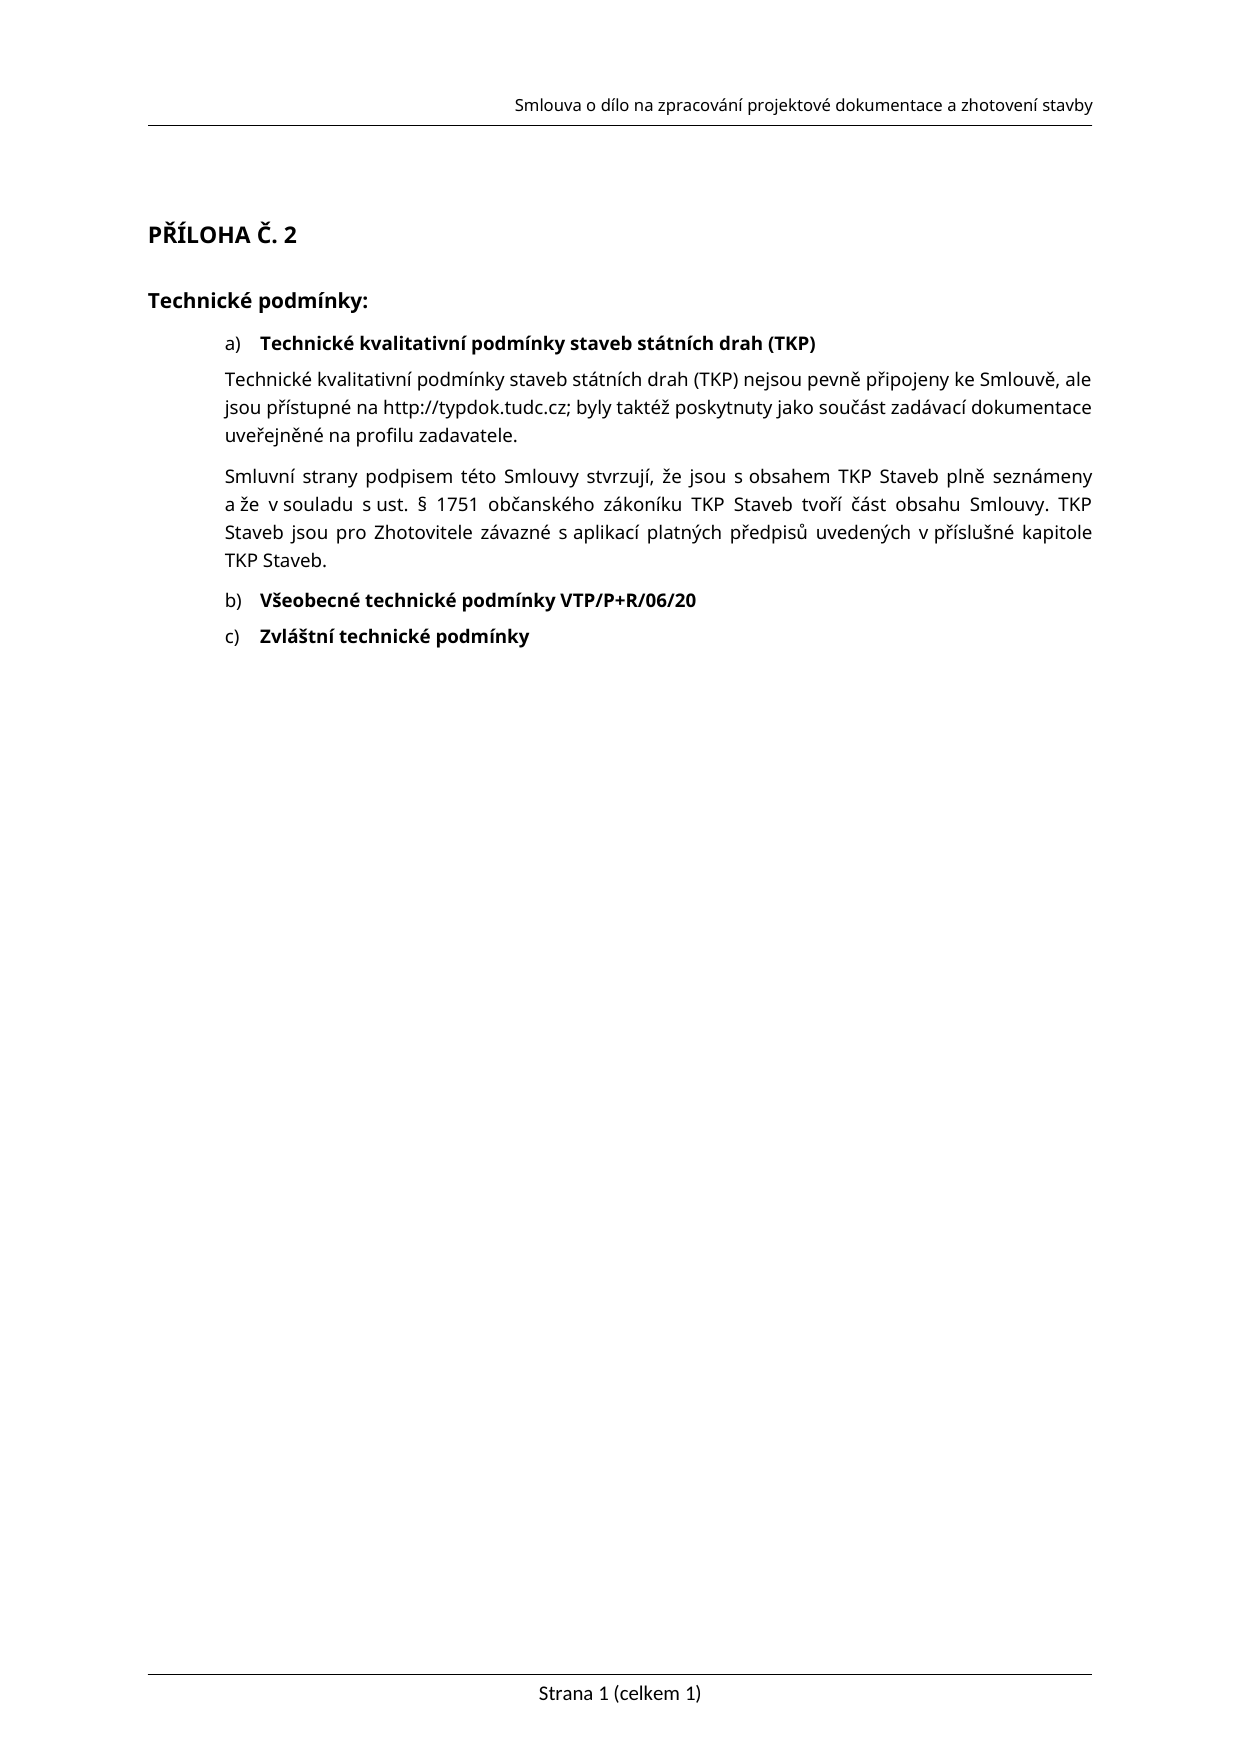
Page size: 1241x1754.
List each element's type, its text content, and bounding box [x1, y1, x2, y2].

text Příloha č. 2 [148, 218, 1092, 250]
text Technické kvalitativní podmínky staveb státních drah (TKP) [224, 330, 1092, 356]
text Technické podmínky: [148, 286, 1092, 315]
list Zvláštní technické podmínky [224, 624, 1092, 649]
text Technické kvalitativní podmínky staveb státních drah (TKP) nejsou pevně připojeny ke Smlouvě, ale jsou přístupné na http://typdok.tudc.cz; byly taktéž poskytnuty jako součást zadávací dokumentace uveřejněné na profilu zadavatele. [224, 366, 1092, 448]
list Všeobecné technické podmínky VTP/P+R/06/20 [224, 587, 1092, 613]
text Smluvní strany podpisem této Smlouvy stvrzují, že jsou s obsahem TKP Staveb plně seznámeny a že v souladu s ust. § 1751 občanského zákoníku TKP Staveb tvoří část obsahu Smlouvy. TKP Staveb jsou pro Zhotovitele závazné s aplikací platných předpisů uvedených v příslušné kapitole TKP Staveb. [224, 463, 1092, 572]
